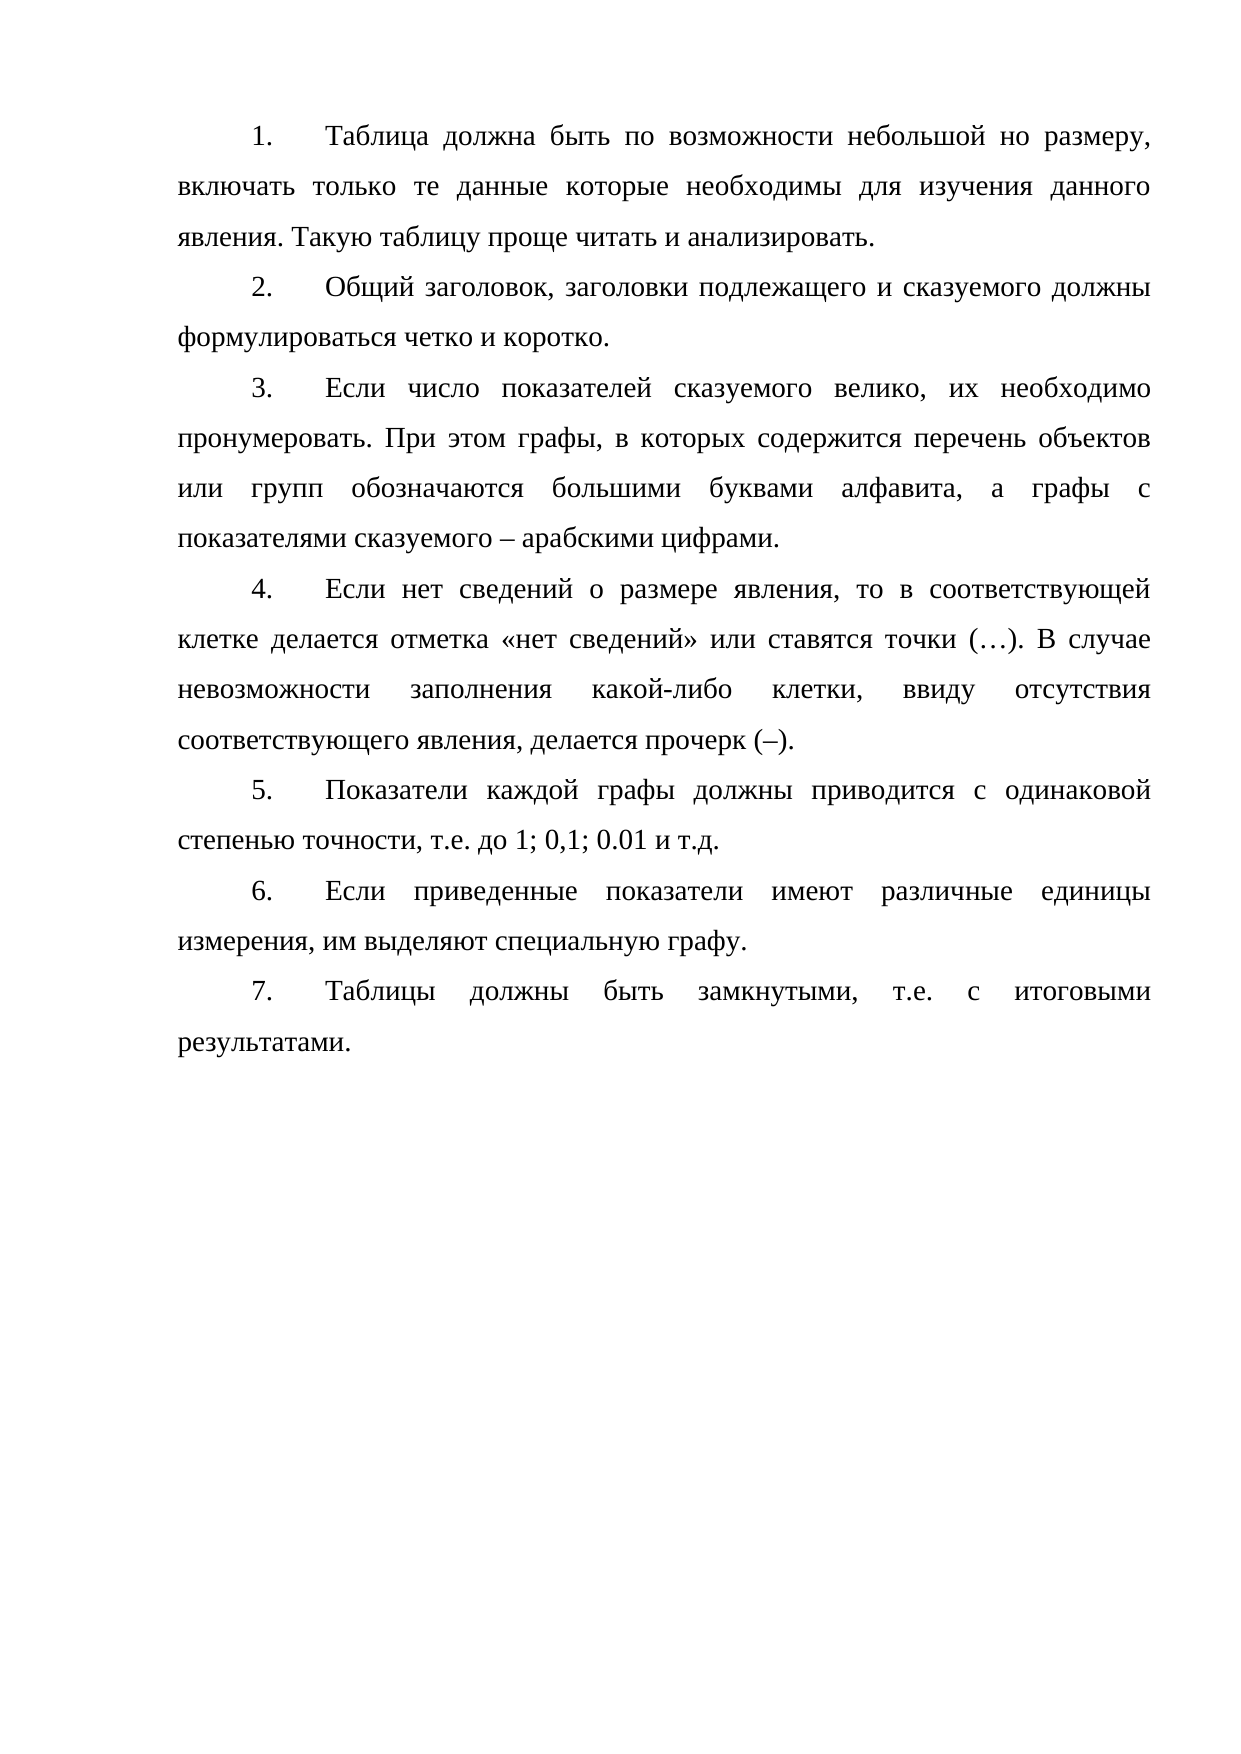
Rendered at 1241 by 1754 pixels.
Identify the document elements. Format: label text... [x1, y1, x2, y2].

list Таблица должна быть по возможности небольшой но размеру, включать только те данные которые необходимы для изучения данного явления. Такую таблицу проще читать и анализировать. [177, 118, 1152, 252]
list Если приведенные показатели имеют различные единицы измерения, им выделяют специальную графу. [177, 873, 1152, 957]
list Если нет сведений о размере явления, то в соответствующей клетке делается отметка «нет сведений» или ставятся точки (…). В случае невозможности заполнения какой-либо клетки, ввиду отсутствия соответствующего явления, делается прочерк (–). [177, 571, 1152, 755]
list Таблицы должны быть замкнутыми, т.е. с итоговыми результатами. [177, 973, 1152, 1057]
list Общий заголовок, заголовки подлежащего и сказуемого должны формулироваться четко и коротко. [177, 269, 1152, 353]
list Если число показателей сказуемого велико, их необходимо пронумеровать. При этом графы, в которых содержится перечень объектов или групп обозначаются большими буквами алфавита, а графы с показателями сказуемого – арабскими цифрами. [177, 370, 1152, 554]
list Показатели каждой графы должны приводится с одинаковой степенью точности, т.е. до 1; 0,1; 0.01 и т.д. [177, 772, 1152, 856]
